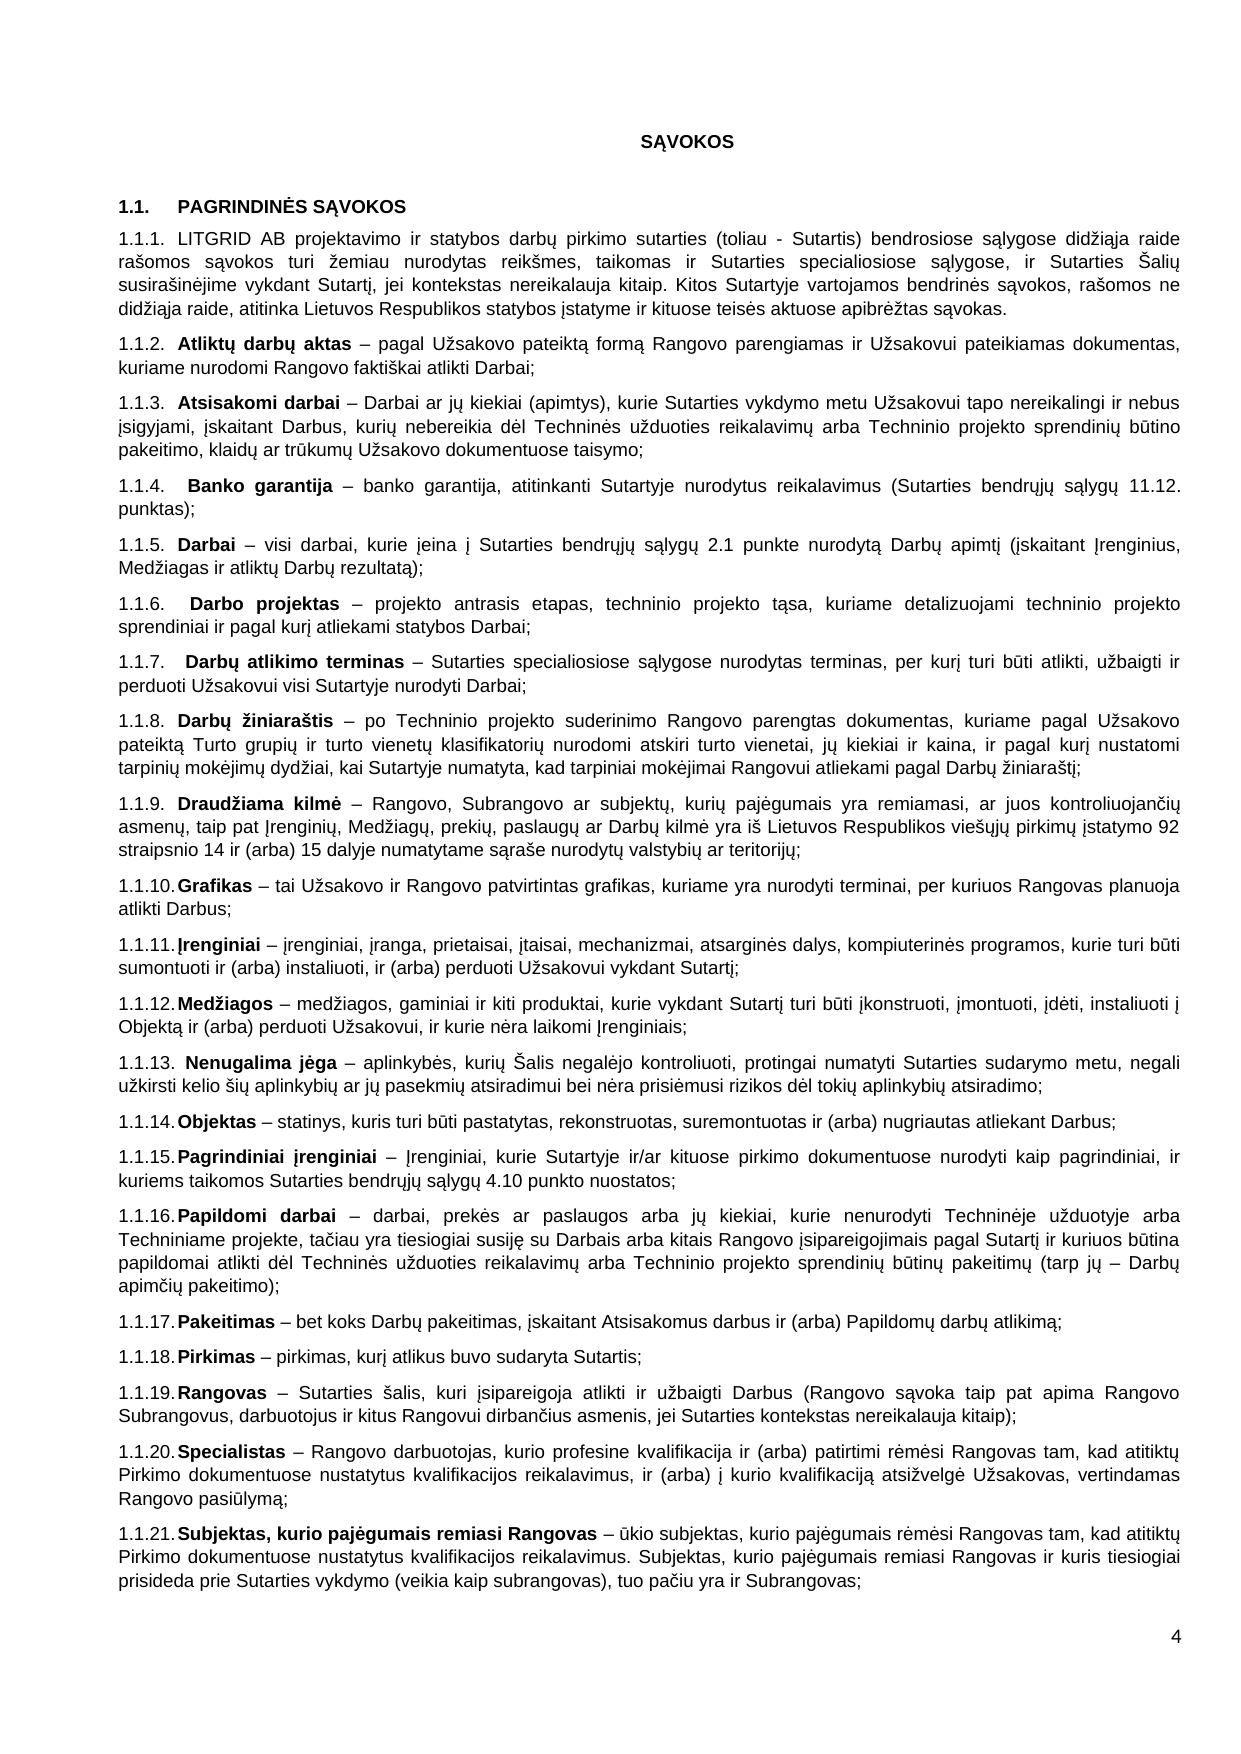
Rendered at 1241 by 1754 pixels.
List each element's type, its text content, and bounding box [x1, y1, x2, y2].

list Pakeitimas – bet koks Darbų pakeitimas, įskaitant Atsisakomus darbus ir (arba) Papildomų darbų atlikimą; [118, 1311, 1181, 1332]
list Nenugalima jėga – aplinkybės, kurių Šalis negalėjo kontroliuoti, protingai numatyti Sutarties sudarymo metu, negali užkirsti kelio šių aplinkybių ar jų pasekmių atsiradimui bei nėra prisiėmusi rizikos dėl tokių aplinkybių atsiradimo; [118, 1051, 1181, 1096]
list Draudžiama kilmė – Rangovo, Subrangovo ar subjektų, kurių pajėgumais yra remiamasi, ar juos kontroliuojančių asmenų, taip pat Įrenginių, Medžiagų, prekių, paslaugų ar Darbų kilmė yra iš Lietuvos Respublikos viešųjų pirkimų įstatymo 92 straipsnio 14 ir (arba) 15 dalyje numatytame sąraše nurodytų valstybių ar teritorijų; [118, 792, 1181, 860]
list LITGRID AB projektavimo ir statybos darbų pirkimo sutarties (toliau - Sutartis) bendrosiose sąlygose didžiąja raide rašomos sąvokos turi žemiau nurodytas reikšmes, taikomas ir Sutarties specialiosiose sąlygose, ir Sutarties Šalių susirašinėjime vykdant Sutartį, jei kontekstas nereikalauja kitaip. Kitos Sutartyje vartojamos bendrinės sąvokos, rašomos ne didžiąja raide, atitinka Lietuvos Respublikos statybos įstatyme ir kituose teisės aktuose apibrėžtas sąvokas. [118, 228, 1181, 319]
subtitle PAGRINDINĖS SĄVOKOS [118, 196, 1181, 218]
list Atsisakomi darbai – Darbai ar jų kiekiai (apimtys), kurie Sutarties vykdymo metu Užsakovui tapo nereikalingi ir nebus įsigyjami, įskaitant Darbus, kurių nebereikia dėl Techninės užduoties reikalavimų arba Techninio projekto sprendinių būtino pakeitimo, klaidų ar trūkumų Užsakovo dokumentuose taisymo; [118, 392, 1181, 460]
list Rangovas – Sutarties šalis, kuri įsipareigoja atlikti ir užbaigti Darbus (Rangovo sąvoka taip pat apima Rangovo Subrangovus, darbuotojus ir kitus Rangovui dirbančius asmenis, jei Sutarties kontekstas nereikalauja kitaip); [118, 1382, 1181, 1427]
list Darbų atlikimo terminas – Sutarties specialiosiose sąlygose nurodytas terminas, per kurį turi būti atlikti, užbaigti ir perduoti Užsakovui visi Sutartyje nurodyti Darbai; [118, 651, 1181, 696]
list Banko garantija – banko garantija, atitinkanti Sutartyje nurodytus reikalavimus (Sutarties bendrųjų sąlygų 11.12. punktas); [118, 474, 1181, 519]
list Darbų žiniaraštis – po Techninio projekto suderinimo Rangovo parengtas dokumentas, kuriame pagal Užsakovo pateiktą Turto grupių ir turto vienetų klasifikatorių nurodomi atskiri turto vienetai, jų kiekiai ir kaina, ir pagal kurį nustatomi tarpinių mokėjimų dydžiai, kai Sutartyje numatyta, kad tarpiniai mokėjimai Rangovui atliekami pagal Darbų žiniaraštį; [118, 710, 1181, 778]
list Darbo projektas – projekto antrasis etapas, techninio projekto tąsa, kuriame detalizuojami techninio projekto sprendiniai ir pagal kurį atliekami statybos Darbai; [118, 592, 1181, 637]
list Papildomi darbai – darbai, prekės ar paslaugos arba jų kiekiai, kurie nenurodyti Techninėje užduotyje arba Techniniame projekte, tačiau yra tiesiogiai susiję su Darbais arba kitais Rangovo įsipareigojimais pagal Sutartį ir kuriuos būtina papildomai atlikti dėl Techninės užduoties reikalavimų arba Techninio projekto sprendinių būtinų pakeitimų (tarp jų – Darbų apimčių pakeitimo); [118, 1205, 1181, 1296]
list Subjektas, kurio pajėgumais remiasi Rangovas – ūkio subjektas, kurio pajėgumais rėmėsi Rangovas tam, kad atitiktų Pirkimo dokumentuose nustatytus kvalifikacijos reikalavimus. Subjektas, kurio pajėgumais remiasi Rangovas ir kuris tiesiogiai prisideda prie Sutarties vykdymo (veikia kaip subrangovas), tuo pačiu yra ir Subrangovas; [118, 1523, 1181, 1591]
list Pirkimas – pirkimas, kurį atlikus buvo sudaryta Sutartis; [118, 1346, 1181, 1368]
list Pagrindiniai įrenginiai – Įrenginiai, kurie Sutartyje ir/ar kituose pirkimo dokumentuose nurodyti kaip pagrindiniai, ir kuriems taikomos Sutarties bendrųjų sąlygų 4.10 punkto nuostatos; [118, 1146, 1181, 1191]
list Specialistas – Rangovo darbuotojas, kurio profesine kvalifikacija ir (arba) patirtimi rėmėsi Rangovas tam, kad atitiktų Pirkimo dokumentuose nustatytus kvalifikacijos reikalavimus, ir (arba) į kurio kvalifikaciją atsižvelgė Užsakovas, vertindamas Rangovo pasiūlymą; [118, 1441, 1181, 1509]
list Įrenginiai – įrenginiai, įranga, prietaisai, įtaisai, mechanizmai, atsarginės dalys, kompiuterinės programos, kurie turi būti sumontuoti ir (arba) instaliuoti, ir (arba) perduoti Užsakovui vykdant Sutartį; [118, 933, 1181, 978]
list Darbai – visi darbai, kurie įeina į Sutarties bendrųjų sąlygų 2.1 punkte nurodytą Darbų apimtį (įskaitant Įrenginius, Medžiagas ir atliktų Darbų rezultatą); [118, 533, 1181, 578]
list Objektas – statinys, kuris turi būti pastatytas, rekonstruotas, suremontuotas ir (arba) nugriautas atliekant Darbus; [118, 1110, 1181, 1132]
subtitle SĄVOKOS [193, 131, 1181, 152]
list Grafikas – tai Užsakovo ir Rangovo patvirtintas grafikas, kuriame yra nurodyti terminai, per kuriuos Rangovas planuoja atlikti Darbus; [118, 874, 1181, 919]
list Medžiagos – medžiagos, gaminiai ir kiti produktai, kurie vykdant Sutartį turi būti įkonstruoti, įmontuoti, įdėti, instaliuoti į Objektą ir (arba) perduoti Užsakovui, ir kurie nėra laikomi Įrenginiais; [118, 992, 1181, 1037]
list Atliktų darbų aktas – pagal Užsakovo pateiktą formą Rangovo parengiamas ir Užsakovui pateikiamas dokumentas, kuriame nurodomi Rangovo faktiškai atlikti Darbai; [118, 333, 1181, 378]
